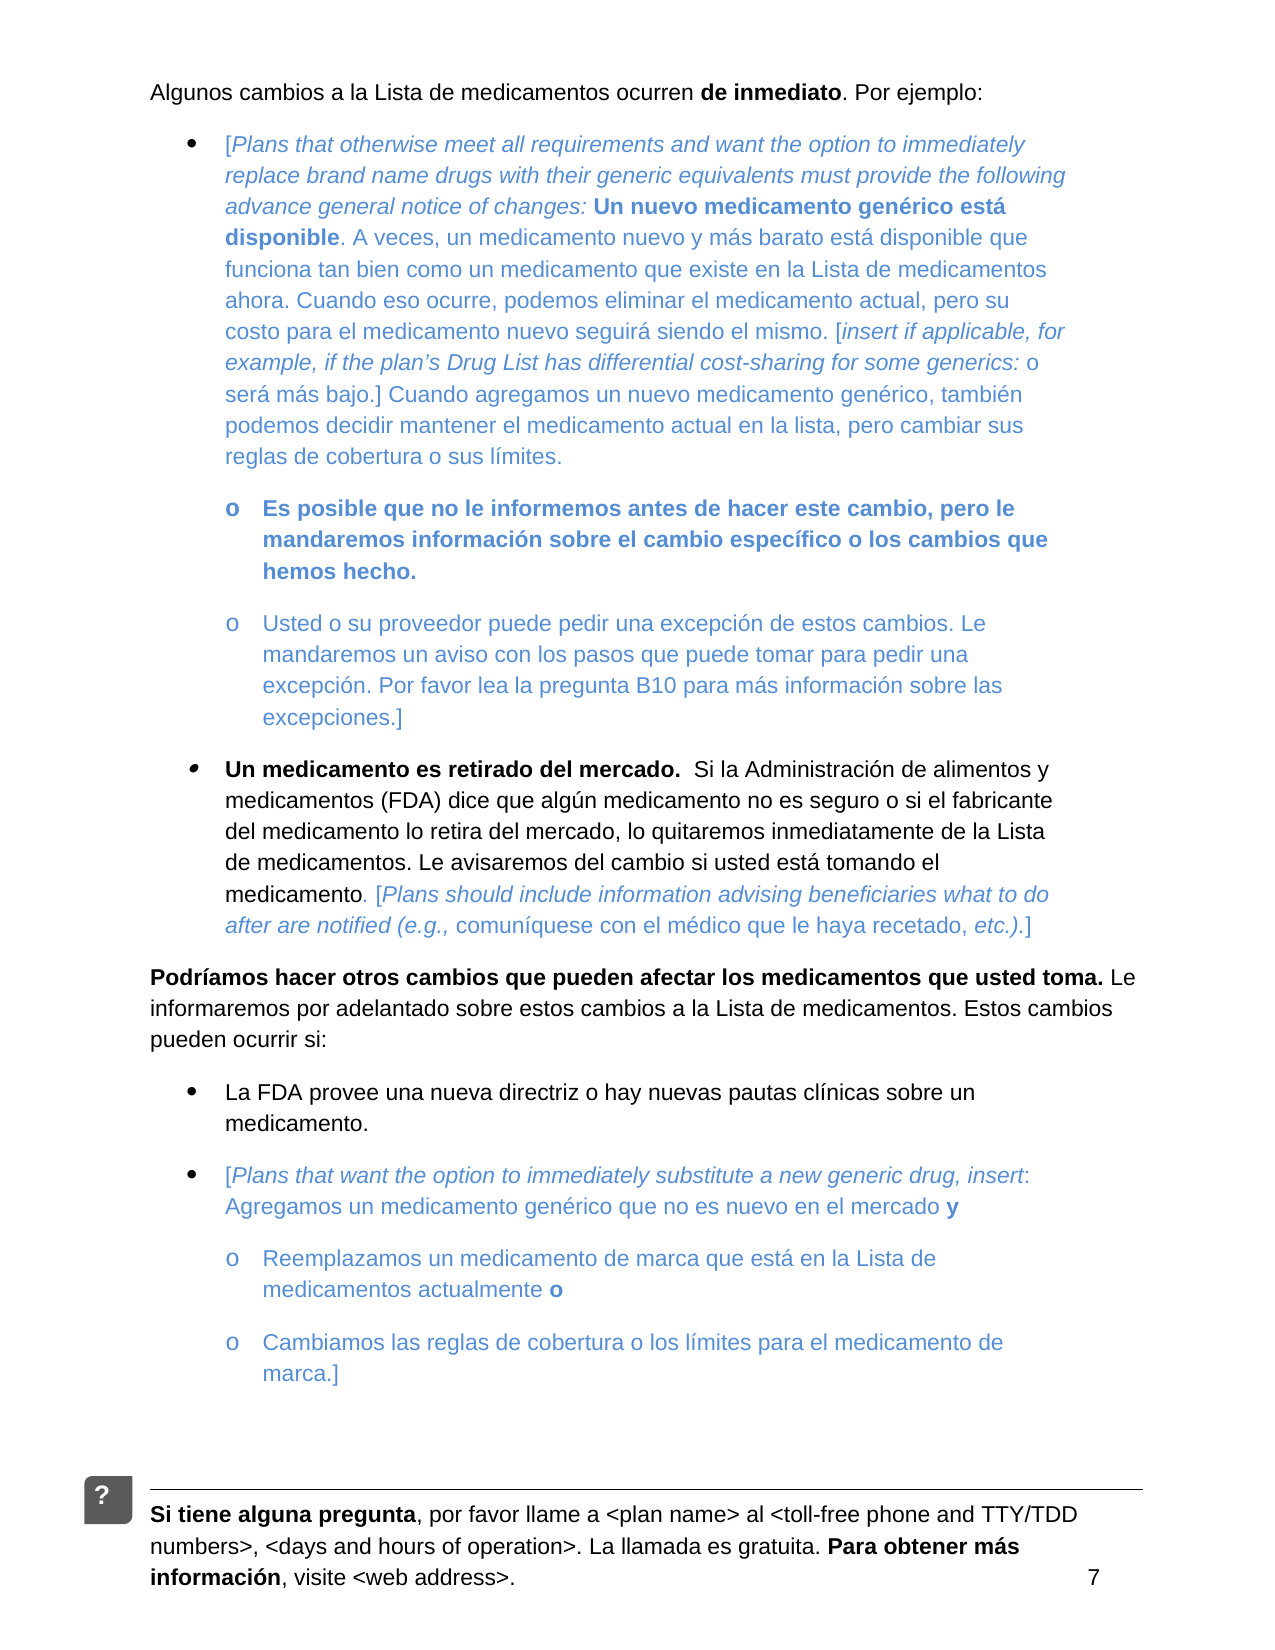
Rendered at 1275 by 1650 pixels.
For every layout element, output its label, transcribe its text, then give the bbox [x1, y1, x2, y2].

list Es posible que no le informemos antes de hacer este cambio, pero le mandaremos información sobre el cambio específico o los cambios que hemos hecho. [225, 492, 1068, 585]
list [Plans that otherwise meet all requirements and want the option to immediately replace brand name drugs with their generic equivalents must provide the following advance general notice of changes: Un nuevo medicamento genérico está disponible. A veces, un medicamento nuevo y más barato está disponible que funciona tan bien como un medicamento que existe en la Lista de medicamentos ahora. Cuando eso ocurre, podemos eliminar el medicamento actual, pero su costo para el medicamento nuevo seguirá siendo el mismo. [insert if applicable, for example, if the plan’s Drug List has differential cost-sharing for some generics: o será más bajo.] Cuando agregamos un nuevo medicamento genérico, también podemos decidir mantener el medicamento actual en la lista, pero cambiar sus reglas de cobertura o sus límites. [187, 127, 1068, 471]
list Cambiamos las reglas de cobertura o los límites para el medicamento de marca.] [225, 1325, 1068, 1387]
list [Plans that want the option to immediately substitute a new generic drug, insert: Agregamos un medicamento genérico que no es nuevo en el mercado y [187, 1158, 1068, 1221]
text Algunos cambios a la Lista de medicamentos ocurren de inmediato. Por ejemplo: [150, 75, 1143, 106]
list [225, 1242, 1068, 1304]
text Podríamos hacer otros cambios que pueden afectar los medicamentos que usted toma. Le informaremos por adelantado sobre estos cambios a la Lista de medicamentos. Estos cambios pueden ocurrir si: [150, 960, 1143, 1054]
list La FDA provee una nueva directriz o hay nuevas pautas clínicas sobre un medicamento. [187, 1075, 1068, 1137]
list Un medicamento es retirado del mercado. Si la Administración de alimentos y medicamentos (FDA) dice que algún medicamento no es seguro o si el fabricante del medicamento lo retira del mercado, lo quitaremos inmediatamente de la Lista de medicamentos. Le avisaremos del cambio si usted está tomando el medicamento. [Plans should include information advising beneficiaries what to do after are notified (e.g., comuníquese con el médico que le haya recetado, etc.).] [187, 752, 1068, 939]
list Usted o su proveedor puede pedir una excepción de estos cambios. Le mandaremos un aviso con los pasos que puede tomar para pedir una excepción. Por favor lea la pregunta B10 para más información sobre las excepciones.] [225, 606, 1068, 731]
